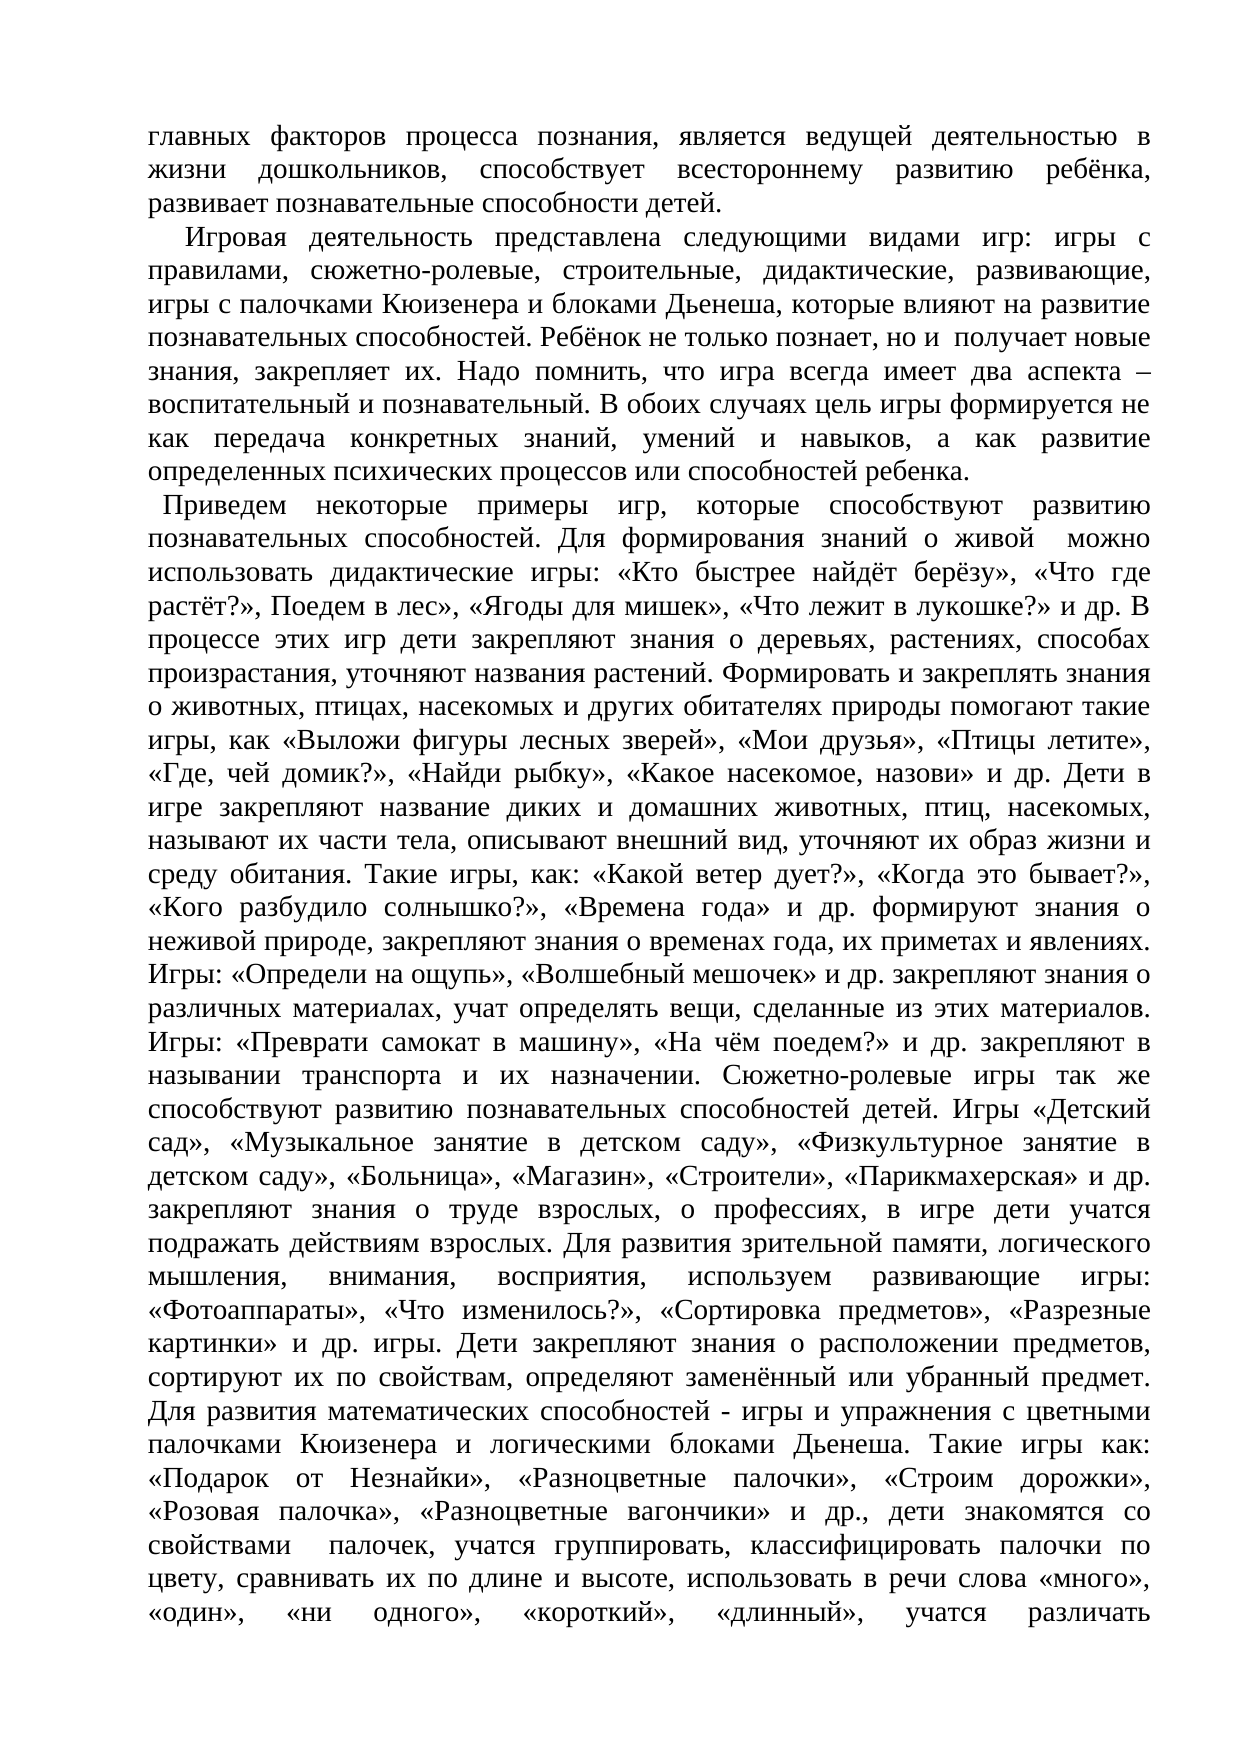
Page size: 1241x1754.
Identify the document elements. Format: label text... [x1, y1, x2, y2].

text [148, 118, 1152, 219]
text Игровая деятельность представлена следующими видами игр: игры с правилами, сюжетно-ролевые, строительные, дидактические, развивающие, игры с палочками Кюизенера и блоками Дьенеша, которые влияют на развитие познавательных способностей. Ребёнок не только познает, но и получает новые знания, закрепляет их. Надо помнить, что игра всегда имеет два аспекта – воспитательный и познавательный. В обоих случаях цель игры формируется не как передача конкретных знаний, умений и навыков, а как развитие определенных психических процессов или способностей ребенка. [148, 219, 1152, 487]
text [148, 487, 1152, 1627]
